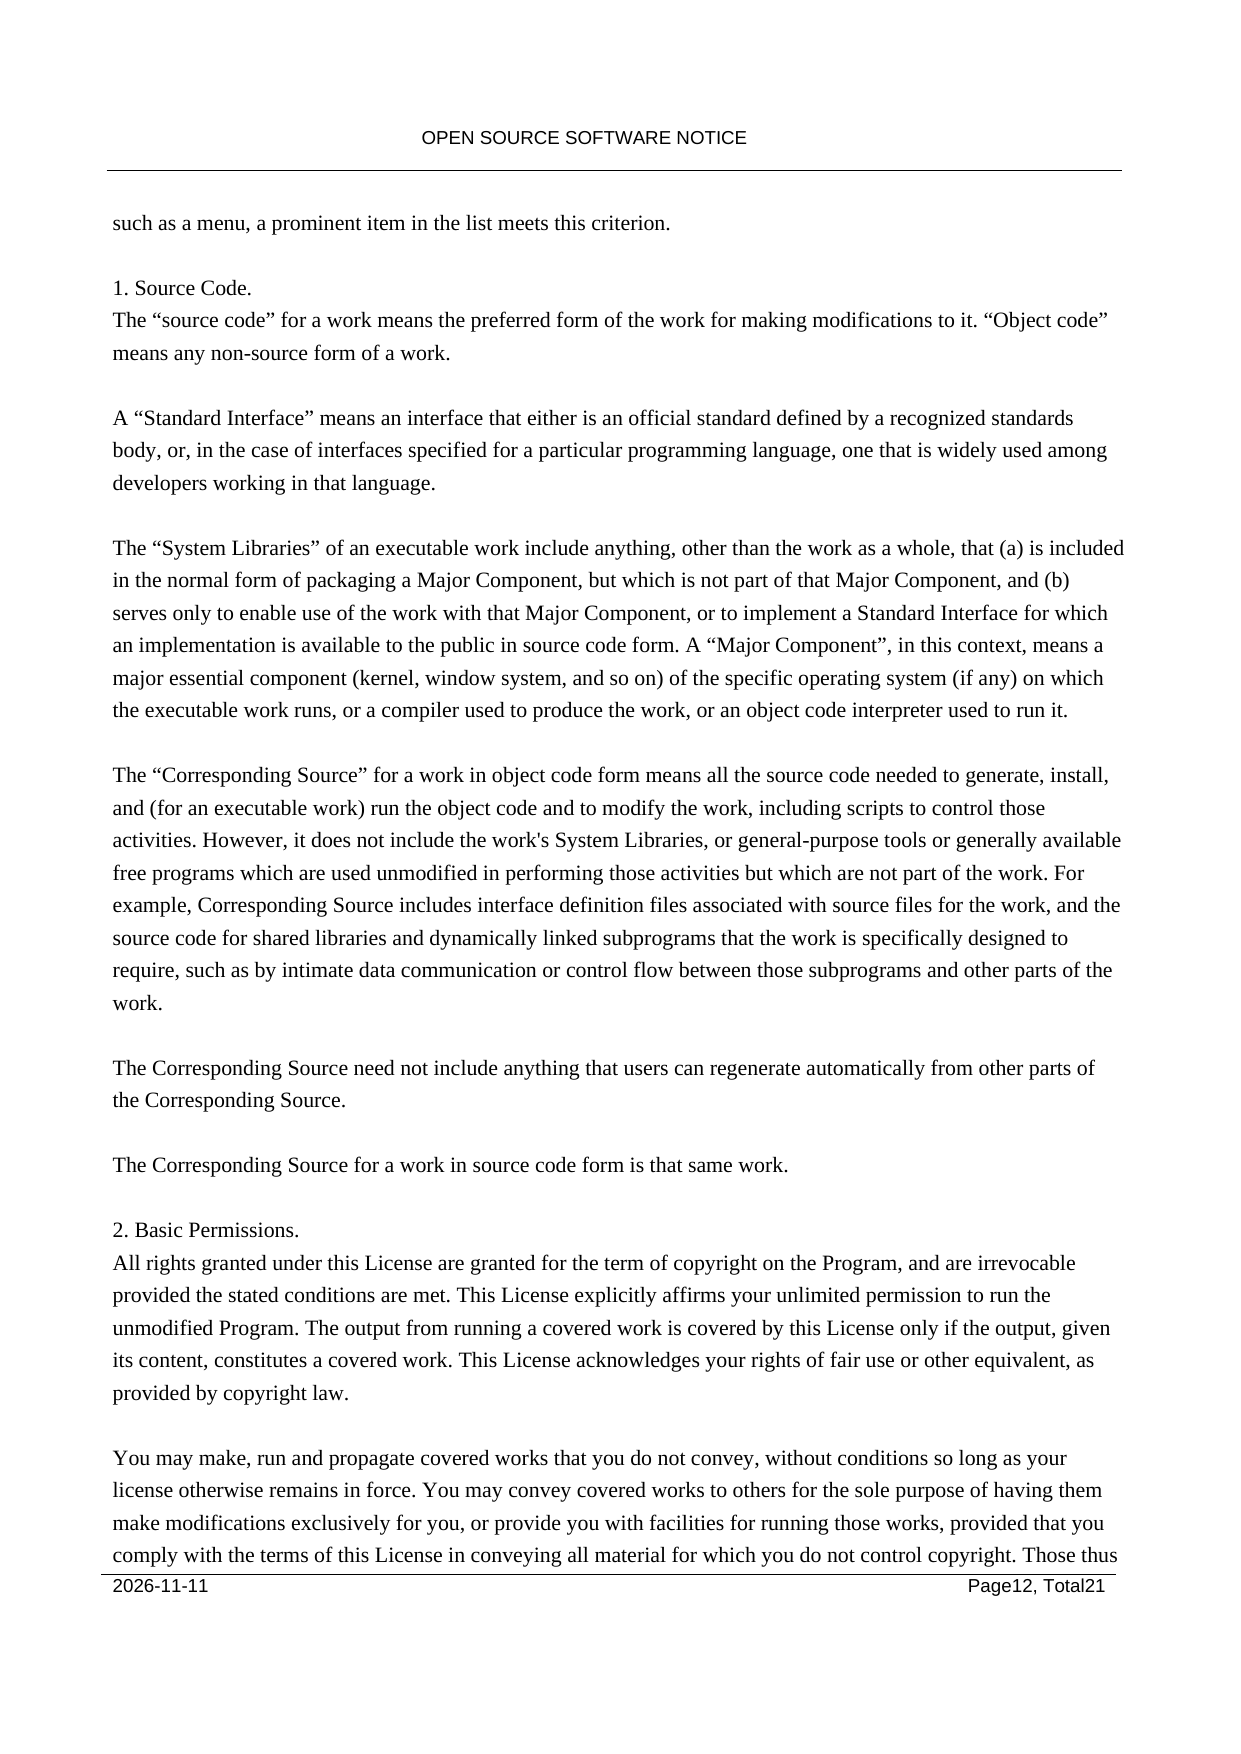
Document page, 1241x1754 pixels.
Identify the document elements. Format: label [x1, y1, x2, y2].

text [112, 206, 1128, 1571]
